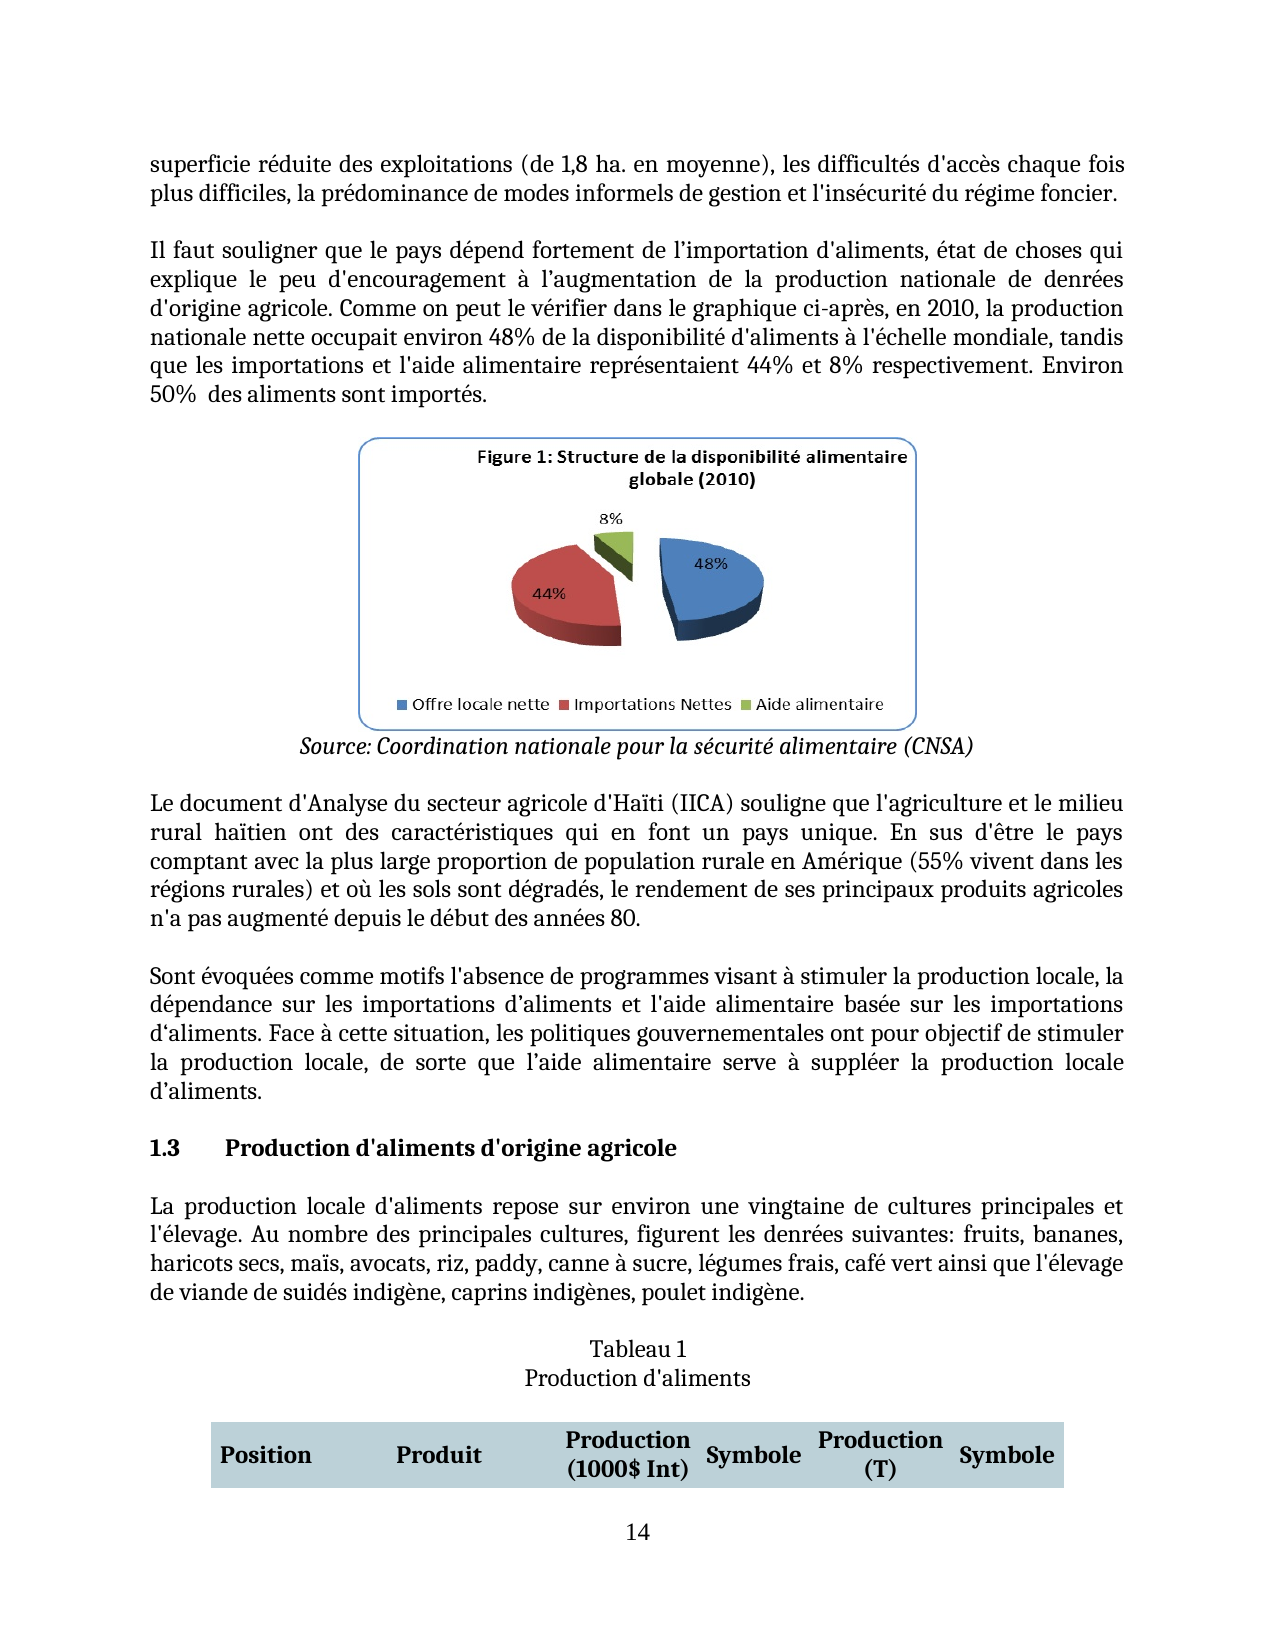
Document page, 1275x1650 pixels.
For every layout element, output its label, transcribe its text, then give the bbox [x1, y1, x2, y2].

text Le document d'Analyse du secteur agricole d'Haïti (IICA) souligne que l'agriculture et le milieu rural haïtien ont des caractéristiques qui en font un pays unique. En sus d'être le pays comptant avec la plus large proportion de population rurale en Amérique (55% vivent dans les régions rurales) et où les sols sont dégradés, le rendement de ses principaux produits agricoles n'a pas augmenté depuis le début des années 80. [150, 789, 1125, 933]
text Production d'aliments [150, 1364, 1125, 1393]
table_header Production (T) [810, 1422, 951, 1488]
table_header Position [211, 1422, 321, 1488]
text La production locale d'aliments repose sur environ une vingtaine de cultures principales et l'élevage. Au nombre des principales cultures, figurent les denrées suivantes: fruits, bananes, haricots secs, maïs, avocats, riz, paddy, canne à sucre, légumes frais, café vert ainsi que l'élevage de viande de suidés indigène, caprins indigènes, poulet indigène. [150, 1192, 1125, 1307]
table_header Produit [321, 1422, 557, 1488]
table_header Symbole [951, 1422, 1064, 1488]
picture [358, 437, 918, 732]
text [150, 150, 1125, 207]
text Il faut souligner que le pays dépend fortement de l’importation d'aliments, état de choses qui explique le peu d'encouragement à l’augmentation de la production nationale de denrées d'origine agricole. Comme on peut le vérifier dans le graphique ci-après, en 2010, la production nationale nette occupait environ 48% de la disponibilité d'aliments à l'échelle mondiale, tandis que les importations et l'aide alimentaire représentaient 44% et 8% respectivement. Environ 50% des aliments sont importés. [150, 236, 1125, 409]
list Source: Coordination nationale pour la sécurité alimentaire (CNSA) [300, 732, 1125, 760]
table_header Production (1000$ Int) [557, 1422, 699, 1488]
table_header Symbole [699, 1422, 810, 1488]
text Sont évoquées comme motifs l'absence de programmes visant à stimuler la production locale, la dépendance sur les importations d’aliments et l'aide alimentaire basée sur les importations d‘aliments. Face à cette situation, les politiques gouvernementales ont pour objectif de stimuler la production locale, de sorte que l’aide alimentaire serve à suppléer la production locale d’aliments. [150, 962, 1125, 1105]
text Tableau 1 [150, 1335, 1125, 1364]
list 1.3 Production d'aliments d'origine agricole [150, 1134, 1125, 1163]
